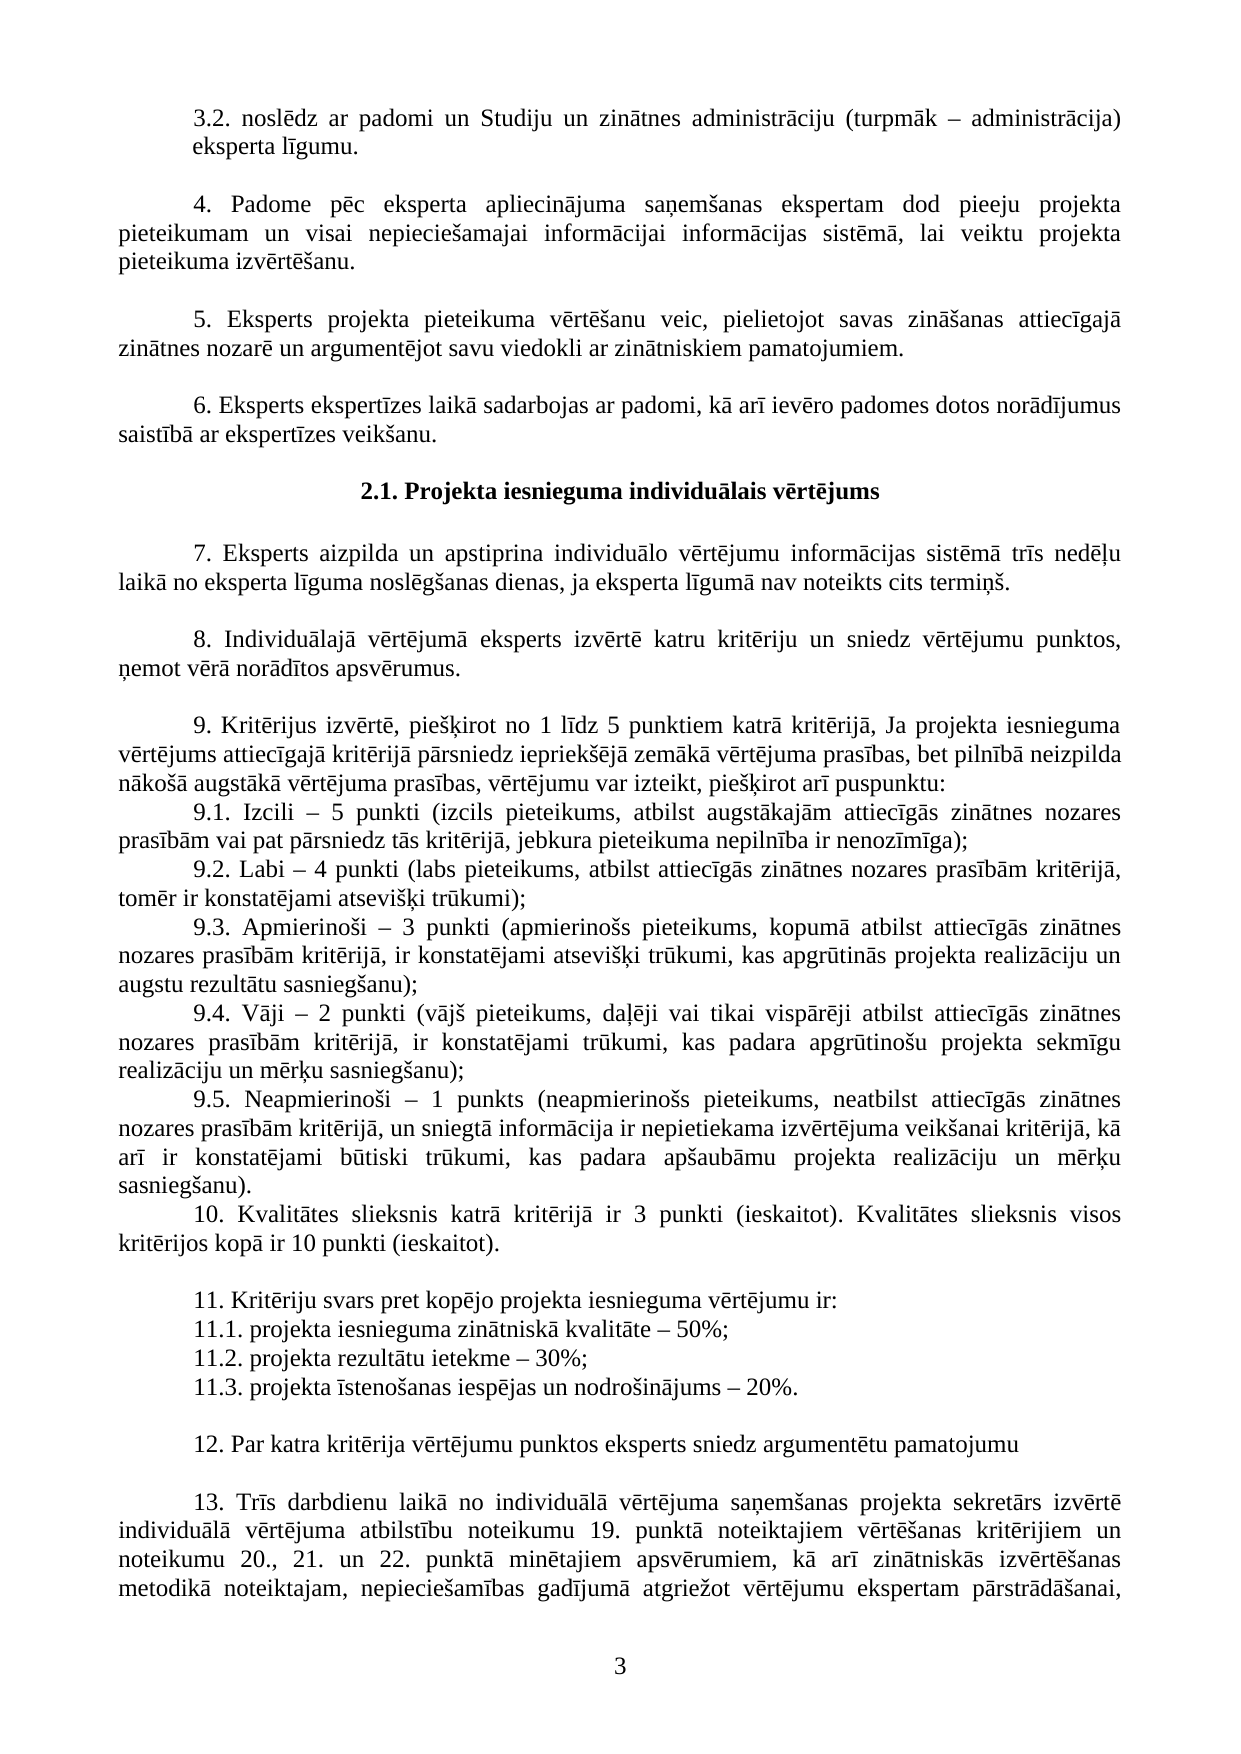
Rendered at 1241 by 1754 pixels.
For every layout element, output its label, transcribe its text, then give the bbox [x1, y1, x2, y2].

subtitle 2.1. Projekta iesnieguma individuālais vērtējums [118, 476, 1122, 505]
list 9. Kritērijus izvērtē, piešķirot no 1 līdz 5 punktiem katrā kritērijā, Ja projekta iesnieguma vērtējums attiecīgajā kritērijā pārsniedz iepriekšējā zemākā vērtējuma prasības, bet pilnībā neizpilda nākošā augstākā vērtējuma prasības, vērtējumu var izteikt, piešķirot arī puspunktu: [118, 711, 1122, 797]
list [118, 1487, 1122, 1602]
list 9.5. Neapmierinoši – 1 punkts (neapmierinošs pieteikums, neatbilst attiecīgās zinātnes nozares prasībām kritērijā, un sniegtā informācija ir nepietiekama izvērtējuma veikšanai kritērijā, kā arī ir konstatējami būtiski trūkumi, kas padara apšaubāmu projekta realizāciju un mērķu sasniegšanu). [118, 1084, 1122, 1199]
list 9.2. Labi – 4 punkti (labs pieteikums, atbilst attiecīgās zinātnes nozares prasībām kritērijā, tomēr ir konstatējami atsevišķi trūkumi); [118, 854, 1122, 912]
list 9.4. Vāji – 2 punkti (vājš pieteikums, daļēji vai tikai vispārēji atbilst attiecīgās zinātnes nozares prasībām kritērijā, ir konstatējami trūkumi, kas padara apgrūtinošu projekta sekmīgu realizāciju un mērķu sasniegšanu); [118, 998, 1122, 1084]
list 9.3. Apmierinoši – 3 punkti (apmierinošs pieteikums, kopumā atbilst attiecīgās zinātnes nozares prasībām kritērijā, ir konstatējami atsevišķi trūkumi, kas apgrūtinās projekta realizāciju un augstu rezultātu sasniegšanu); [118, 912, 1122, 998]
list 11.3. projekta īstenošanas iespējas un nodrošinājums – 20%. [118, 1372, 1122, 1401]
list 11. Kritēriju svars pret kopējo projekta iesnieguma vērtējumu ir: [118, 1286, 1122, 1314]
list 11.2. projekta rezultātu ietekme – 30%; [118, 1343, 1122, 1372]
list 8. Individuālajā vērtējumā eksperts izvērtē katru kritēriju un sniedz vērtējumu punktos, ņemot vērā norādītos apsvērumus. [118, 624, 1122, 682]
list 9.1. Izcili – 5 punkti (izcils pieteikums, atbilst augstākajām attiecīgās zinātnes nozares prasībām vai pat pārsniedz tās kritērijā, jebkura pieteikuma nepilnība ir nenozīmīga); [118, 797, 1122, 854]
list 11.1. projekta iesnieguma zinātniskā kvalitāte – 50%; [118, 1314, 1122, 1343]
list 10. Kvalitātes slieksnis katrā kritērijā ir 3 punkti (ieskaitot). Kvalitātes slieksnis visos kritērijos kopā ir 10 punkti (ieskaitot). [118, 1199, 1122, 1257]
list 4. Padome pēc eksperta apliecinājuma saņemšanas ekspertam dod pieeju projekta pieteikumam un visai nepieciešamajai informācijai informācijas sistēmā, lai veiktu projekta pieteikuma izvērtēšanu. [118, 189, 1122, 275]
list 7. Eksperts aizpilda un apstiprina individuālo vērtējumu informācijas sistēmā trīs nedēļu laikā no eksperta līguma noslēgšanas dienas, ja eksperta līgumā nav noteikts cits termiņš. [118, 538, 1122, 596]
list 5. Eksperts projekta pieteikuma vērtēšanu veic, pielietojot savas zināšanas attiecīgajā zinātnes nozarē un argumentējot savu viedokli ar zinātniskiem pamatojumiem. [118, 304, 1122, 361]
list 12. Par katra kritērija vērtējumu punktos eksperts sniedz argumentētu pamatojumu [118, 1429, 1122, 1458]
list 6. Eksperts ekspertīzes laikā sadarbojas ar padomi, kā arī ievēro padomes dotos norādījumus saistībā ar ekspertīzes veikšanu. [118, 390, 1122, 448]
list 3.2. noslēdz ar padomi un Studiju un zinātnes administrāciju (turpmāk – administrācija) eksperta līgumu. [192, 103, 1122, 160]
